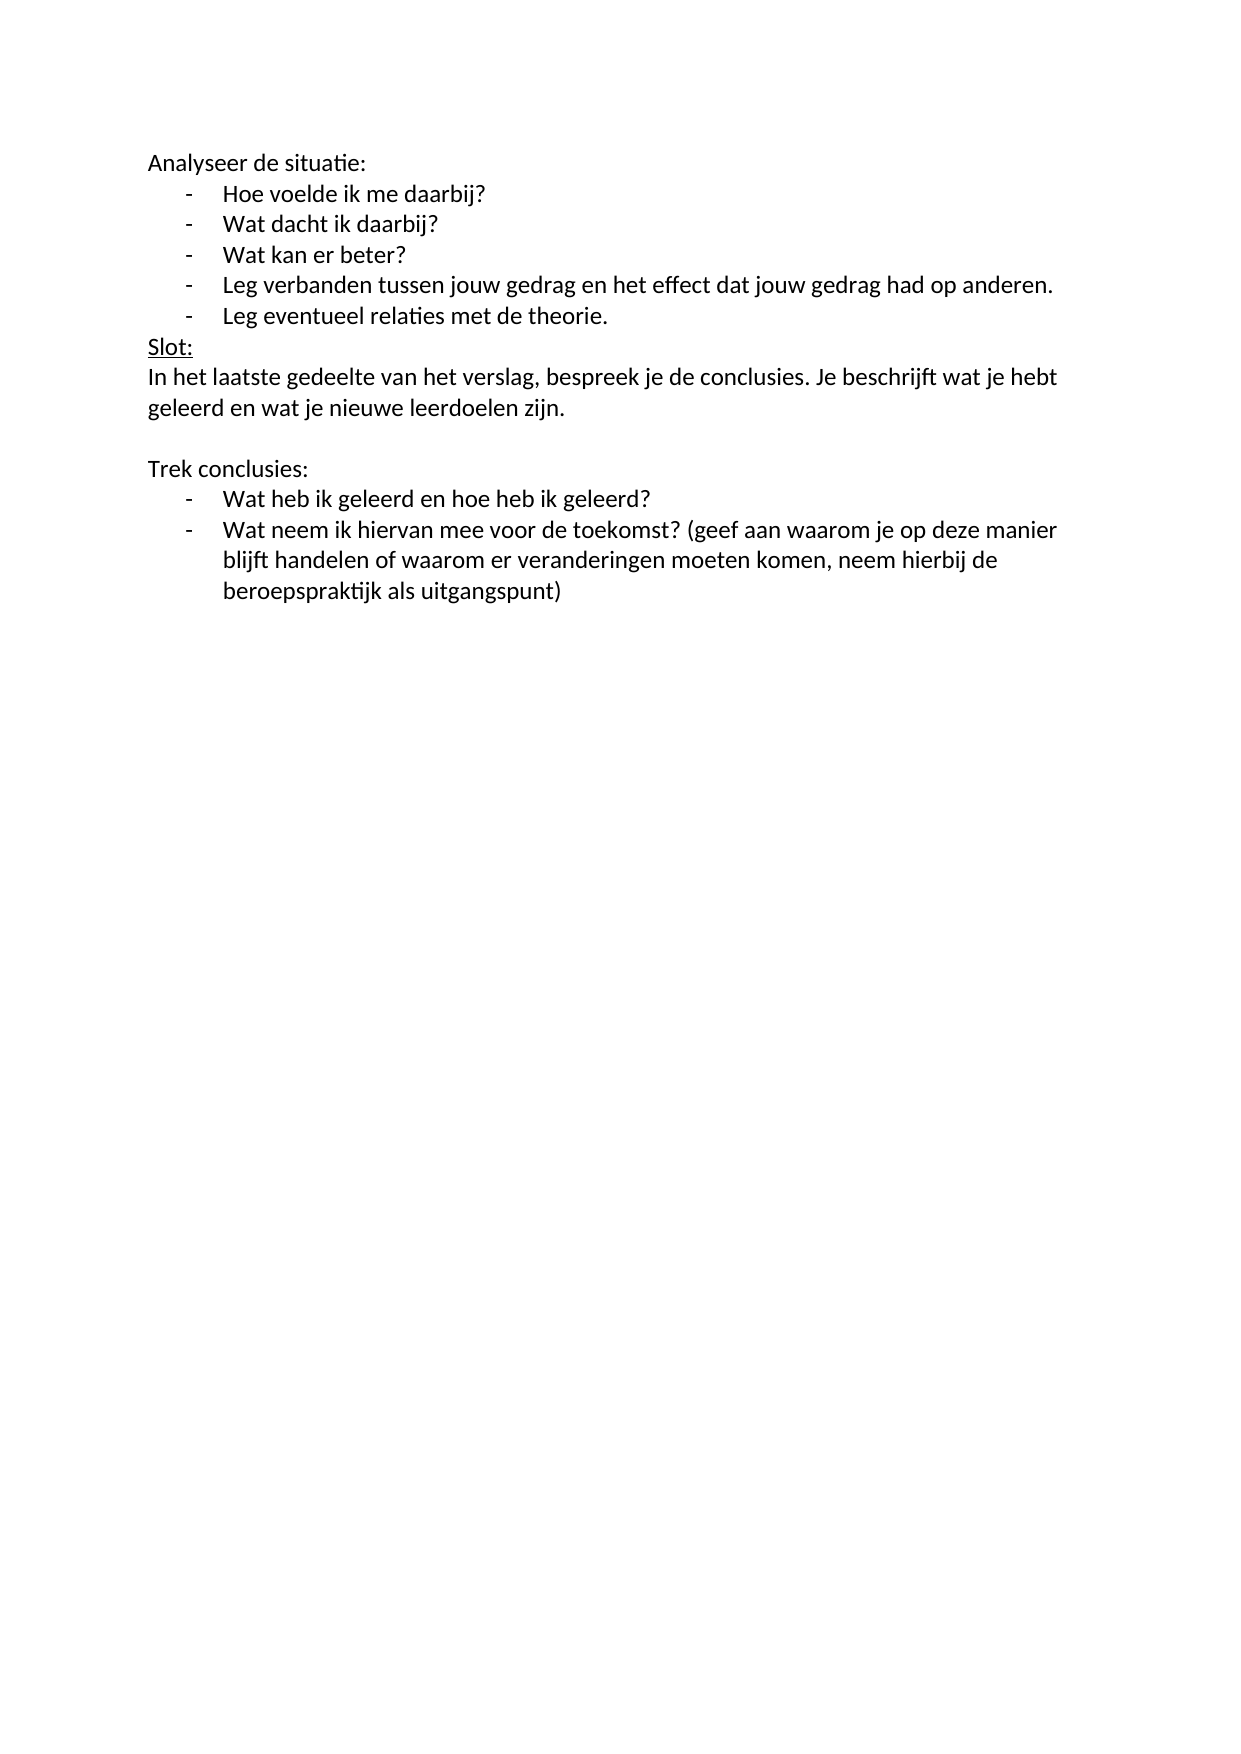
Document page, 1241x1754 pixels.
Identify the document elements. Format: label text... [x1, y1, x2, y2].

list Hoe voelde ik me daarbij? [185, 178, 1093, 209]
text Trek conclusies: [148, 453, 1093, 483]
text In het laatste gedeelte van het verslag, bespreek je de conclusies. Je beschrijft wat je hebt geleerd en wat je nieuwe leerdoelen zijn. [148, 361, 1093, 422]
list Leg eventueel relaties met de theorie. [185, 300, 1093, 331]
list Wat heb ik geleerd en hoe heb ik geleerd? [185, 483, 1093, 514]
list Wat dacht ik daarbij? [185, 209, 1093, 239]
text Analyseer de situatie: [148, 148, 1093, 178]
list Wat neem ik hiervan mee voor de toekomst? (geef aan waarom je op deze manier blijft handelen of waarom er veranderingen moeten komen, neem hierbij de beroepspraktijk als uitgangspunt) [185, 514, 1093, 605]
list Wat kan er beter? [185, 239, 1093, 270]
text Slot: [148, 331, 1093, 361]
list Leg verbanden tussen jouw gedrag en het effect dat jouw gedrag had op anderen. [185, 270, 1093, 300]
